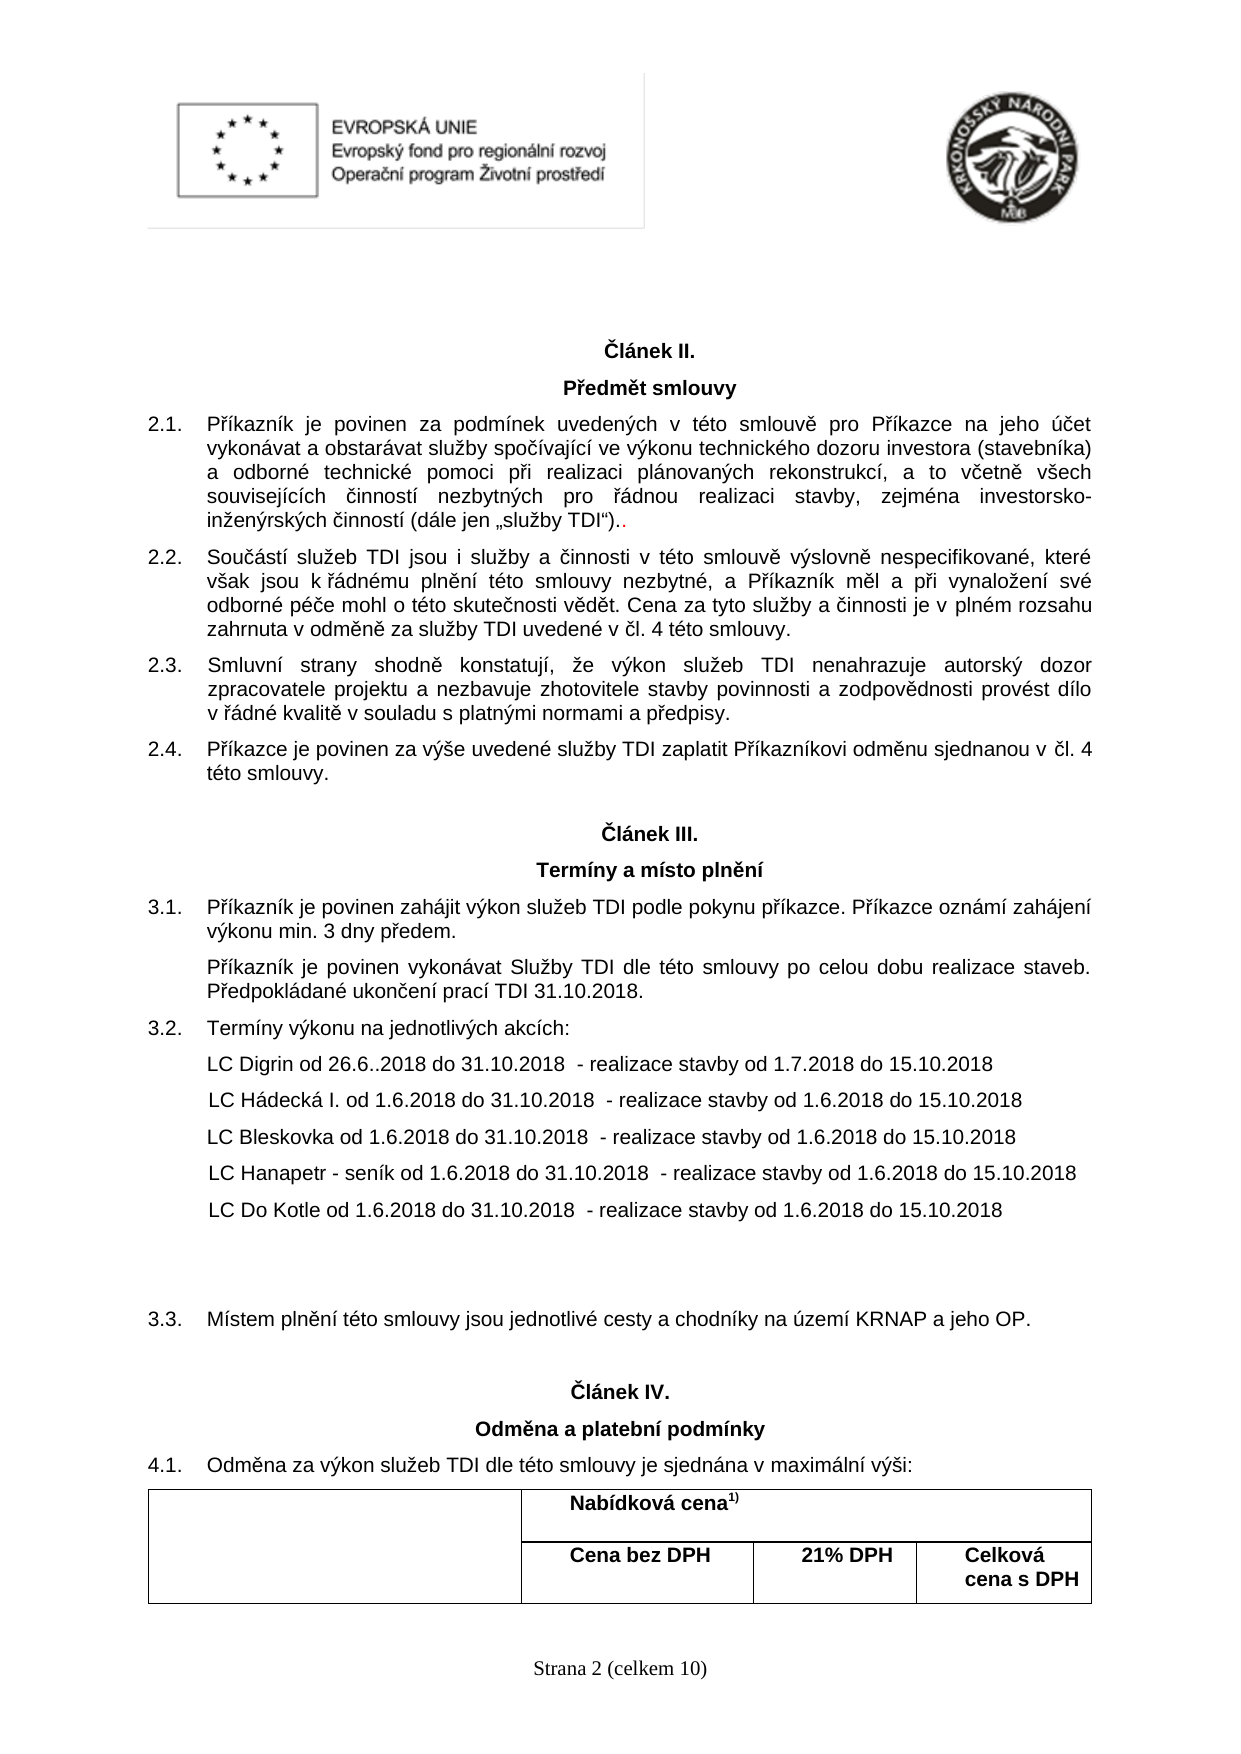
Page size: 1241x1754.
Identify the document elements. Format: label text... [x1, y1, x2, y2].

list Termíny výkonu na jednotlivých akcích: [148, 1015, 1093, 1039]
list Článek III. [207, 822, 1093, 846]
table_cell Cena bez DPH [522, 1543, 753, 1603]
list Odměna a platební podmínky [148, 1416, 1093, 1440]
list LC Hádecká I. od 1.6.2018 do 31.10.2018 - realizace stavby od 1.6.2018 do 15.10.2018 [185, 1088, 1093, 1112]
picture [147, 73, 646, 230]
list Příkazník je povinen za podmínek uvedených v této smlouvě pro Příkazce na jeho účet vykonávat a obstarávat služby spočívající ve výkonu technického dozoru investora (stavebníka) a odborné technické pomoci při realizaci plánovaných rekonstrukcí, a to včetně všech souvisejících činností nezbytných pro řádnou realizaci stavby, zejména investorsko-inženýrských činností (dále jen „služby TDI“).. [148, 412, 1093, 532]
list Příkazník je povinen vykonávat Služby TDI dle této smlouvy po celou dobu realizace staveb. Předpokládané ukončení prací TDI 31.10.2018. [207, 955, 1093, 1003]
list LC Hanapetr - seník od 1.6.2018 do 31.10.2018 - realizace stavby od 1.6.2018 do 15.10.2018 [185, 1161, 1093, 1185]
list Předmět smlouvy [207, 376, 1093, 400]
list Článek IV. [148, 1380, 1093, 1404]
table_cell Celková cena s DPH [917, 1543, 1091, 1603]
table_header Nabídková cena1) [522, 1490, 1091, 1541]
list Článek II. [207, 339, 1093, 363]
list Součástí služeb TDI jsou i služby a činnosti v této smlouvě výslovně nespecifikované, které však jsou k řádnému plnění této smlouvy nezbytné, a Příkazník měl a při vynaložení své odborné péče mohl o této skutečnosti vědět. Cena za tyto služby a činnosti je v plném rozsahu zahrnuta v odměně za služby TDI uvedené v čl. 4 této smlouvy. [148, 544, 1093, 640]
list Termíny a místo plnění [207, 858, 1093, 882]
list Smluvní strany shodně konstatují, že výkon služeb TDI nenahrazuje autorský dozor zpracovatele projektu a nezbavuje zhotovitele stavby povinnosti a zodpovědnosti provést dílo v řádné kvalitě v souladu s platnými normami a předpisy. [148, 653, 1093, 725]
table_header [149, 1490, 521, 1603]
list Příkazník je povinen zahájit výkon služeb TDI podle pokynu příkazce. Příkazce oznámí zahájení výkonu min. 3 dny předem. [148, 894, 1093, 942]
list Příkazce je povinen za výše uvedené služby TDI zaplatit Příkazníkovi odměnu sjednanou v čl. 4 této smlouvy. [148, 737, 1093, 785]
list LC Do Kotle od 1.6.2018 do 31.10.2018 - realizace stavby od 1.6.2018 do 15.10.2018 [185, 1198, 1093, 1222]
list LC Digrin od 26.6..2018 do 31.10.2018 - realizace stavby od 1.7.2018 do 15.10.2018 [207, 1052, 1093, 1076]
list LC Bleskovka od 1.6.2018 do 31.10.2018 - realizace stavby od 1.6.2018 do 15.10.2018 [207, 1125, 1093, 1149]
list Odměna za výkon služeb TDI dle této smlouvy je sjednána v maximální výši: [148, 1453, 1093, 1477]
table_cell 21% DPH [754, 1543, 916, 1603]
picture [946, 91, 1085, 230]
list Místem plnění této smlouvy jsou jednotlivé cesty a chodníky na území KRNAP a jeho OP. [148, 1307, 1093, 1331]
